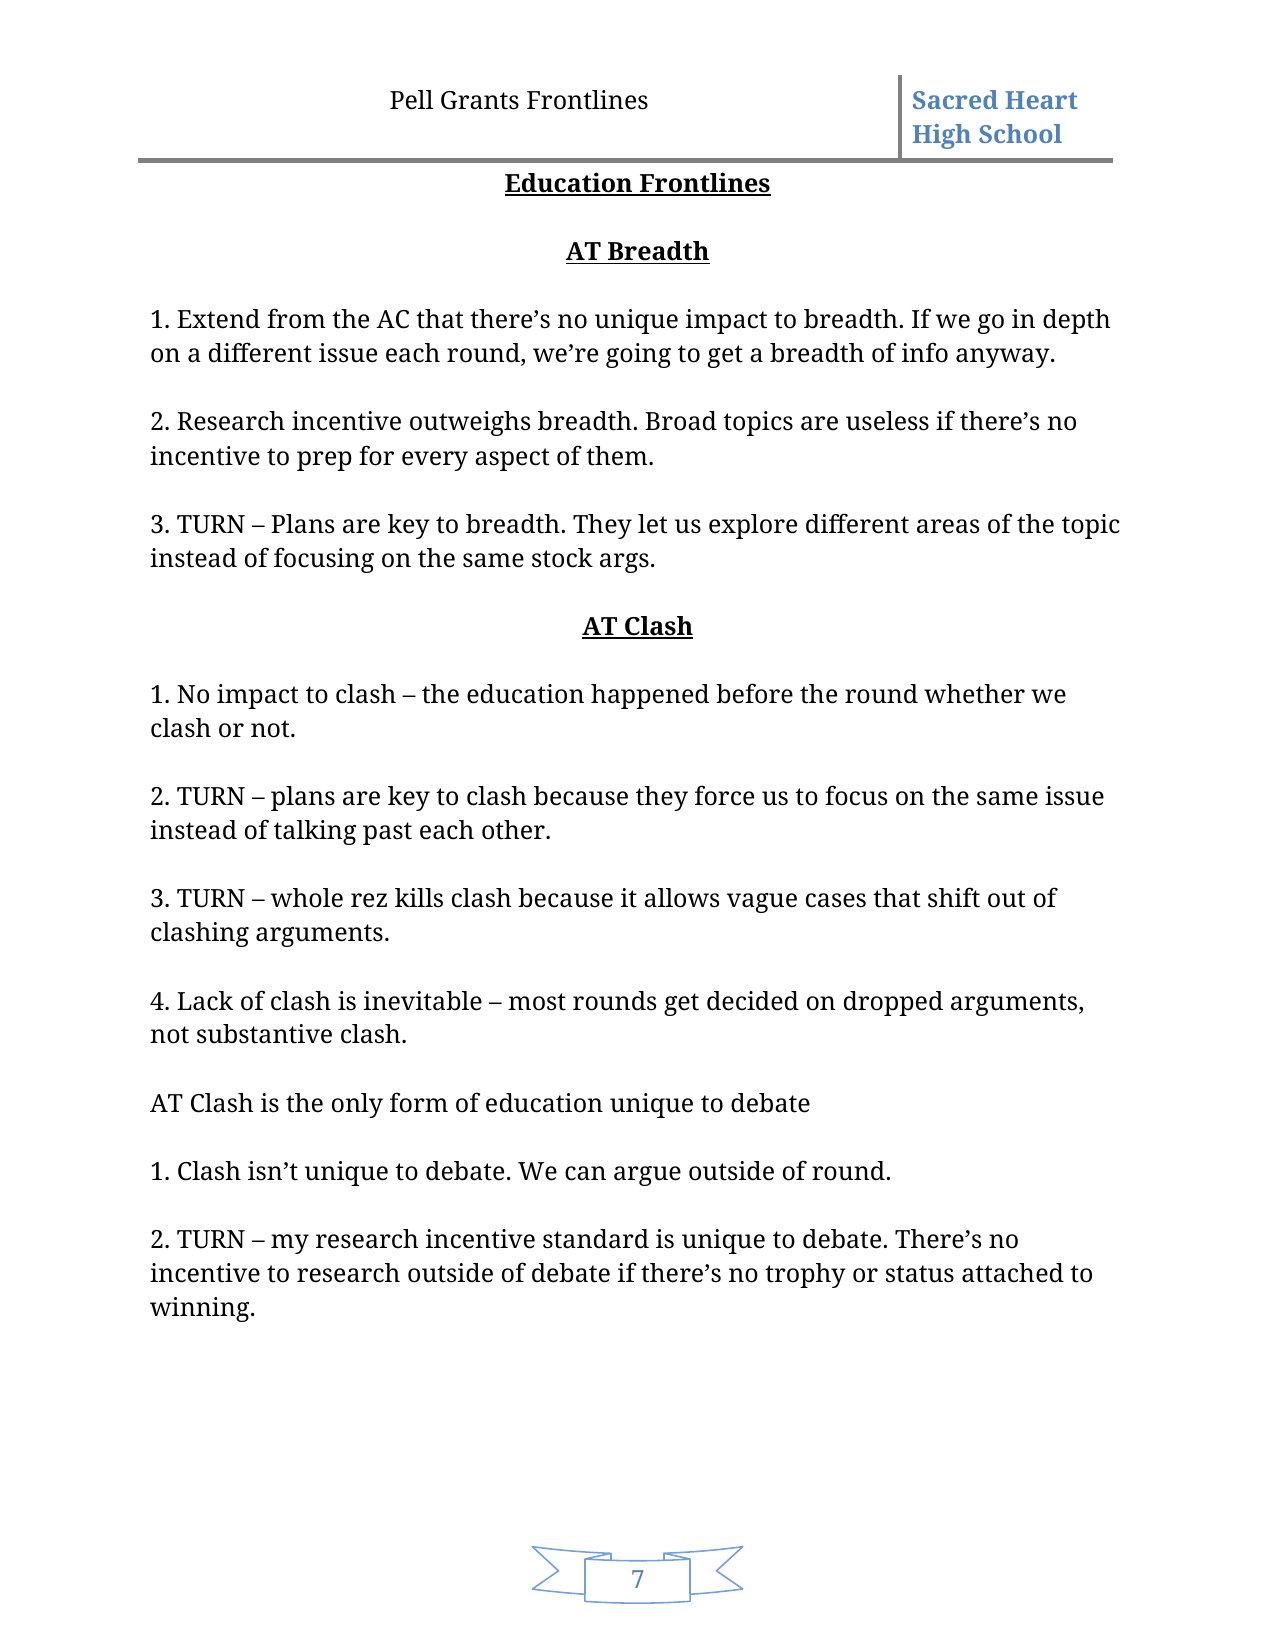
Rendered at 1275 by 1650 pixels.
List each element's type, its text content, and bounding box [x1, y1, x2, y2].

text 1. Clash isn’t unique to debate. We can argue outside of round. [150, 1153, 1125, 1187]
text 1. No impact to clash – the education happened before the round whether we clash or not. [150, 677, 1125, 745]
subtitle Education Frontlines [150, 166, 1125, 200]
text 1. Extend from the AC that there’s no unique impact to breadth. If we go in depth on a different issue each round, we’re going to get a breadth of info anyway. [150, 302, 1125, 370]
subtitle AT Clash [150, 608, 1125, 642]
text 2. TURN – my research incentive standard is unique to debate. There’s no incentive to research outside of debate if there’s no trophy or status attached to winning. [150, 1222, 1125, 1324]
text AT Clash is the only form of education unique to debate [150, 1085, 1125, 1119]
text 2. Research incentive outweighs breadth. Broad topics are useless if there’s no incentive to prep for every aspect of them. [150, 404, 1125, 472]
subtitle AT Breadth [150, 234, 1125, 268]
text 4. Lack of clash is inevitable – most rounds get decided on dropped arguments, not substantive clash. [150, 983, 1125, 1051]
text 3. TURN – whole rez kills clash because it allows vague cases that shift out of clashing arguments. [150, 881, 1125, 949]
text 2. TURN – plans are key to clash because they force us to focus on the same issue instead of talking past each other. [150, 779, 1125, 847]
text 3. TURN – Plans are key to breadth. They let us explore different areas of the topic instead of focusing on the same stock args. [150, 506, 1125, 574]
